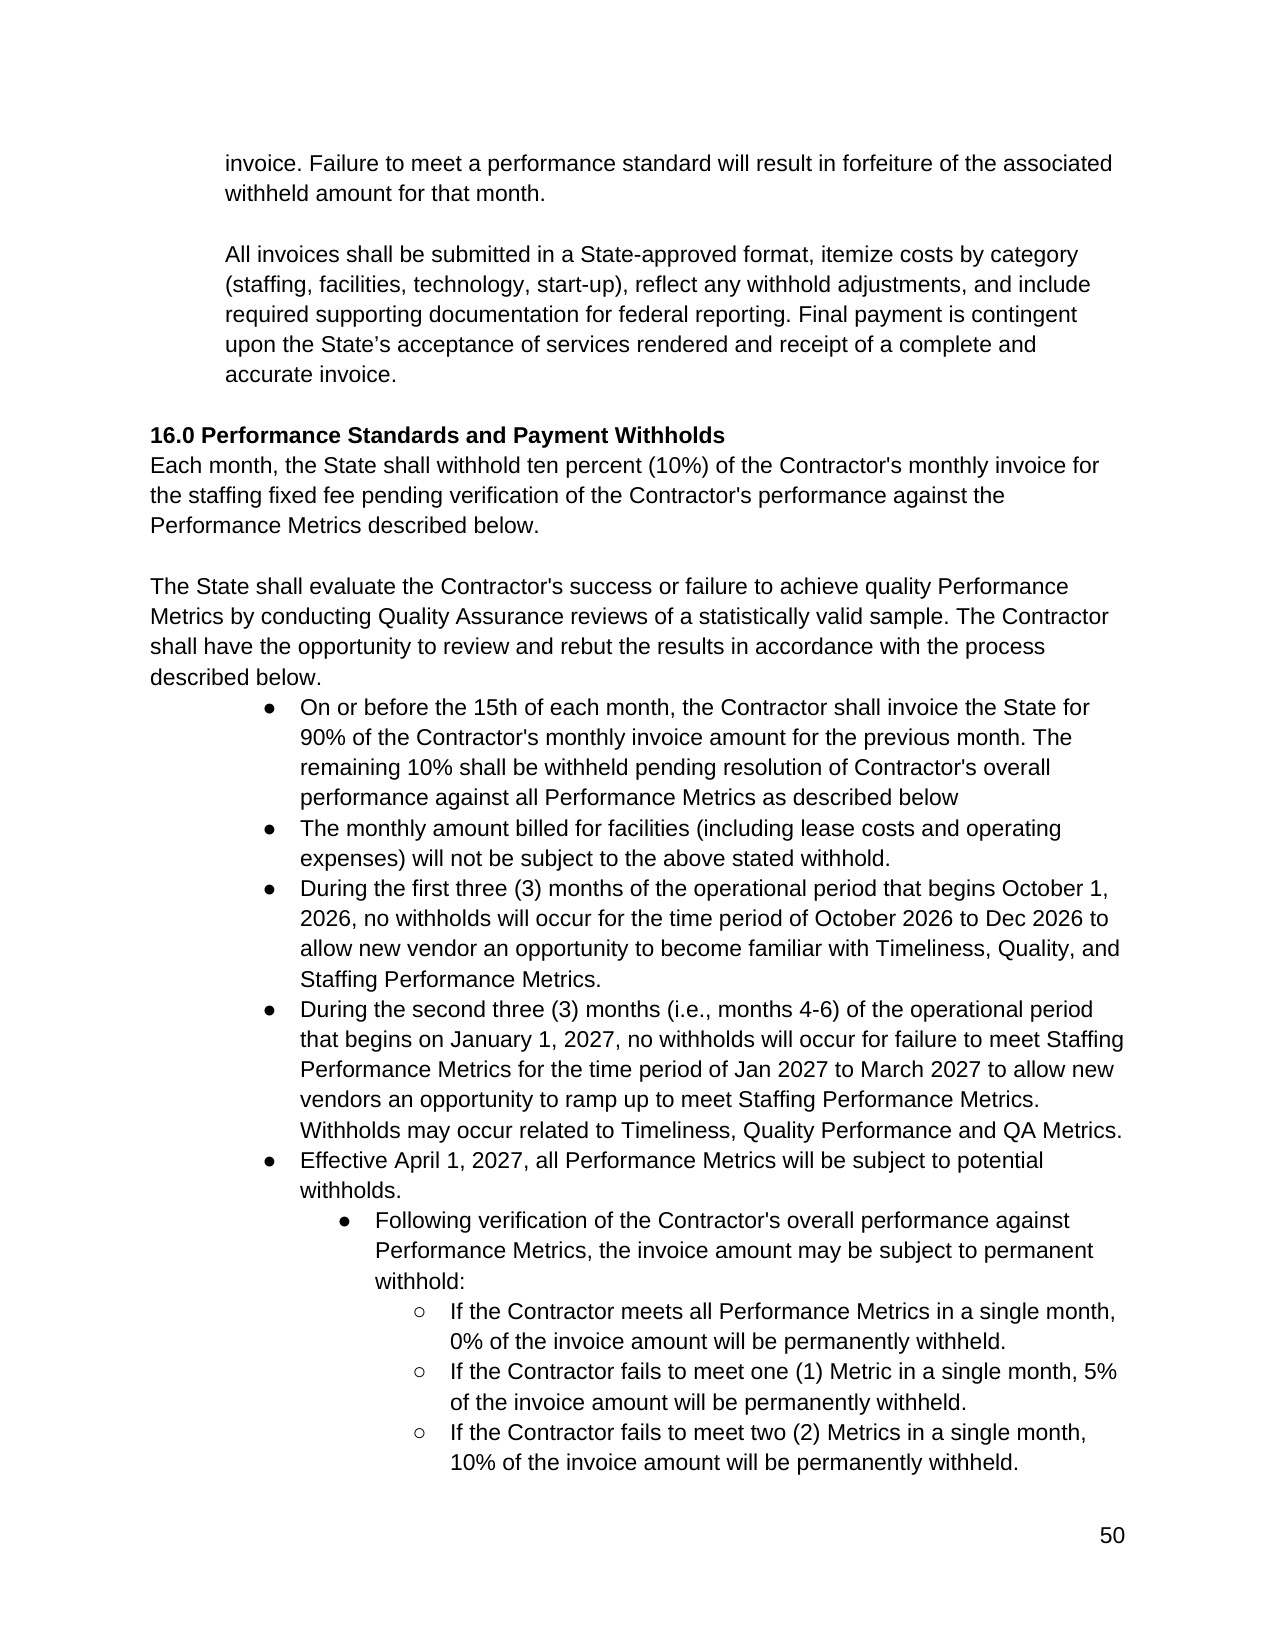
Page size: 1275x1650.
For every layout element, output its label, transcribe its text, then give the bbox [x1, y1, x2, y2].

text All invoices shall be submitted in a State-approved format, itemize costs by category (staffing, facilities, technology, start-up), reflect any withhold adjustments, and include required supporting documentation for federal reporting. Final payment is contingent upon the State’s acceptance of services rendered and receipt of a complete and accurate invoice. [225, 241, 1125, 388]
list On or before the 15th of each month, the Contractor shall invoice the State for 90% of the Contractor's monthly invoice amount for the previous month. The remaining 10% shall be withheld pending resolution of Contractor's overall performance against all Performance Metrics as described below [262, 694, 1125, 811]
list If the Contractor fails to meet one (1) Metric in a single month, 5% of the invoice amount will be permanently withheld. [412, 1358, 1125, 1415]
text Each month, the State shall withhold ten percent (10%) of the Contractor's monthly invoice for the staffing fixed fee pending verification of the Contractor's performance against the Performance Metrics described below. [150, 452, 1125, 539]
list If the Contractor fails to meet two (2) Metrics in a single month, 10% of the invoice amount will be permanently withheld. [412, 1419, 1125, 1475]
text The State shall evaluate the Contractor's success or failure to achieve quality Performance Metrics by conducting Quality Assurance reviews of a statistically valid sample. The Contractor shall have the opportunity to review and rebut the results in accordance with the process described below. [150, 573, 1125, 690]
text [225, 150, 1125, 207]
subtitle 16.0 Performance Standards and Payment Withholds [150, 422, 1125, 448]
list Effective April 1, 2027, all Performance Metrics will be subject to potential withholds. [262, 1147, 1125, 1203]
list During the second three (3) months (i.e., months 4-6) of the operational period that begins on January 1, 2027, no withholds will occur for failure to meet Staffing Performance Metrics for the time period of Jan 2027 to March 2027 to allow new vendors an opportunity to ramp up to meet Staffing Performance Metrics. Withholds may occur related to Timeliness, Quality Performance and QA Metrics. [262, 996, 1125, 1143]
list If the Contractor meets all Performance Metrics in a single month, 0% of the invoice amount will be permanently withheld. [412, 1298, 1125, 1354]
list During the first three (3) months of the operational period that begins October 1, 2026, no withholds will occur for the time period of October 2026 to Dec 2026 to allow new vendor an opportunity to become familiar with Timeliness, Quality, and Staffing Performance Metrics. [262, 875, 1125, 992]
list The monthly amount billed for facilities (including lease costs and operating expenses) will not be subject to the above stated withhold. [262, 814, 1125, 871]
list Following verification of the Contractor's overall performance against Performance Metrics, the invoice amount may be subject to permanent withhold: [337, 1207, 1125, 1294]
